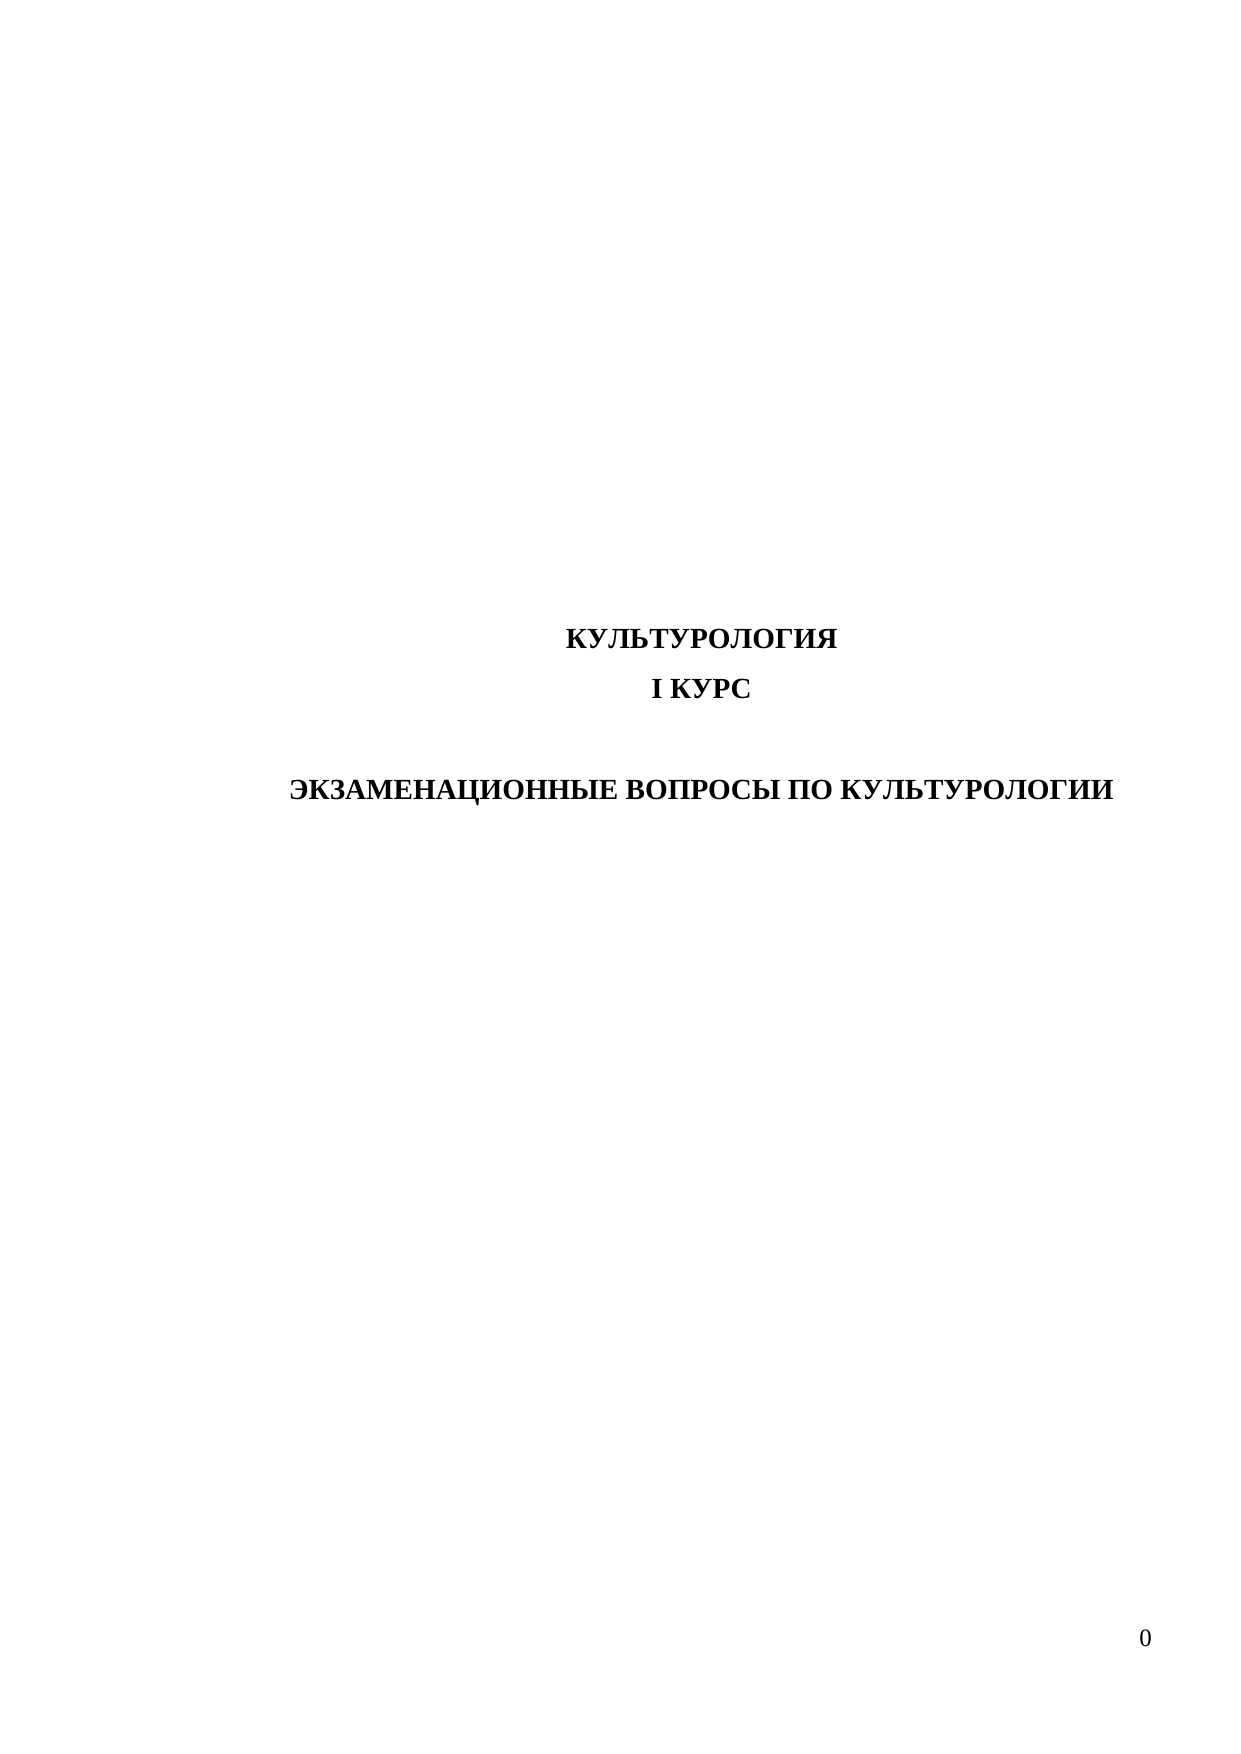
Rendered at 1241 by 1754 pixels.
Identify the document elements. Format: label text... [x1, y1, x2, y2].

text КУЛЬТУРОЛОГИЯ [177, 621, 1152, 655]
text I КУРС [177, 672, 1152, 705]
text ЭКЗАМЕНАЦИОННЫЕ ВОПРОСЫ ПО КУЛЬТУРОЛОГИИ [177, 772, 1152, 806]
